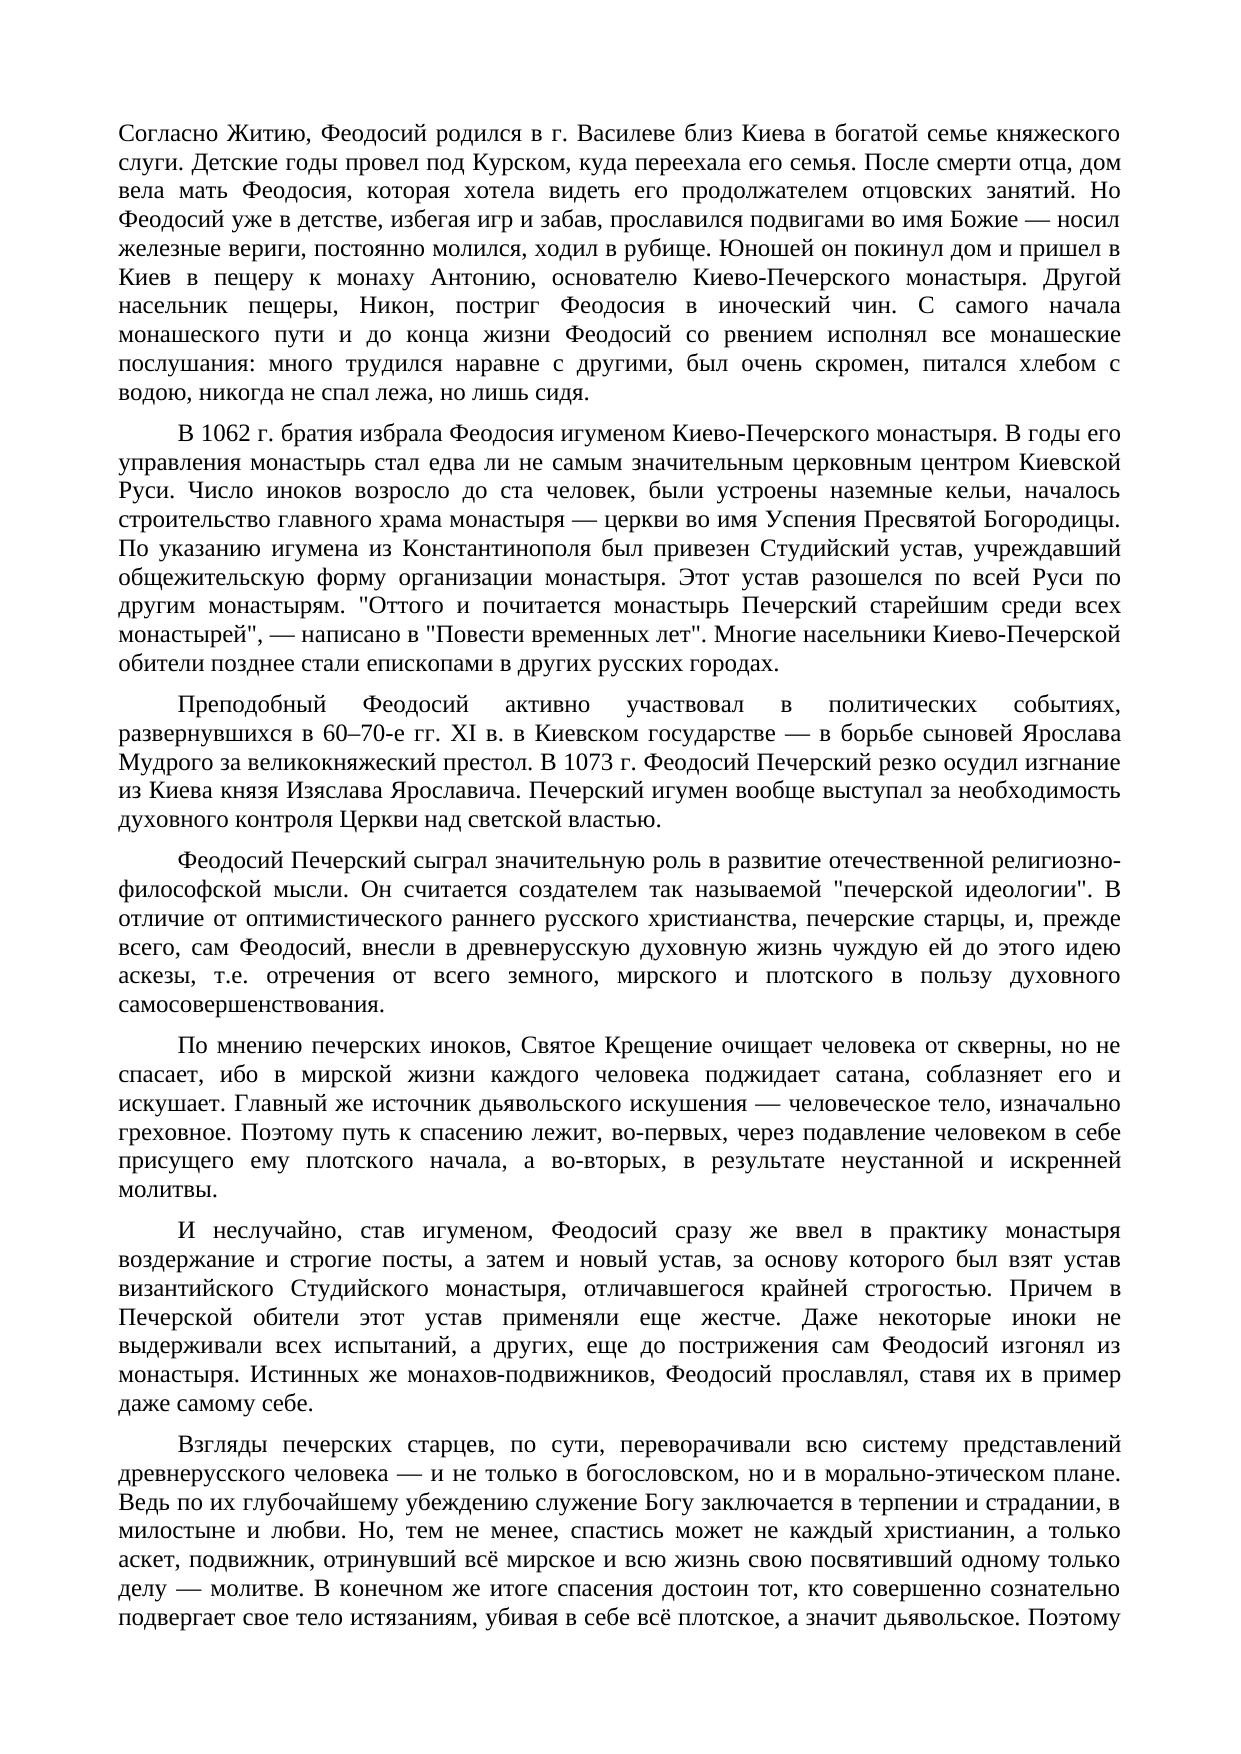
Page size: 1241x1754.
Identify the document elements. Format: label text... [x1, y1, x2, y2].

text Преподобный Феодосий активно участвовал в политических событиях, развернувшихся в 60–70-е гг. XI в. в Киевском государстве — в борьбе сыновей Ярослава Мудрого за великокняжеский престол. В 1073 г. Феодосий Печерский резко осудил изгнание из Киева князя Изяслава Ярославича. Печерский игумен вообще выступал за необходимость духовного контроля Церкви над светской властью. [118, 689, 1122, 833]
text По мнению печерских иноков, Святое Крещение очищает человека от скверны, но не спасает, ибо в мирской жизни каждого человека поджидает сатана, соблазняет его и искушает. Главный же источник дьявольского искушения — человеческое тело, изначально греховное. Поэтому путь к спасению лежит, во-первых, через подавление человеком в себе присущего ему плотского начала, а во-вторых, в результате неустанной и искренней молитвы. [118, 1031, 1122, 1203]
text В 1062 г. братия избрала Феодосия игуменом Киево-Печерского монастыря. В годы его управления монастырь стал едва ли не самым значительным церковным центром Киевской Руси. Число иноков возросло до ста человек, были устроены наземные кельи, началось строительство главного храма монастыря — церкви во имя Успения Пресвятой Богородицы. По указанию игумена из Константинополя был привезен Студийский устав, учреждавший общежительскую форму организации монастыря. Этот устав разошелся по всей Руси по другим монастырям. "Оттого и почитается монастырь Печерский старейшим среди всех монастырей", — написано в "Повести временных лет". Многие насельники Киево-Печерской обители позднее стали епископами в других русских городах. [118, 418, 1122, 677]
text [118, 1429, 1122, 1631]
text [118, 118, 1122, 406]
text Феодосий Печерский сыграл значительную роль в развитие отечественной религиозно-философской мысли. Он считается создателем так называемой "печерской идеологии". В отличие от оптимистического раннего русского христианства, печерские старцы, и, прежде всего, cам Феодосий, внесли в древнерусскую духовную жизнь чуждую ей до этого идею аскезы, т.е. отречения от всего земного, мирского и плотского в пользу духовного самосовершенствования. [118, 846, 1122, 1018]
text И неслучайно, став игуменом, Феодосий сразу же ввел в практику монастыря воздержание и строгие посты, а затем и новый устав, за основу которого был взят устав византийского Студийского монастыря, отличавшегося крайней строгостью. Причем в Печерской обители этот устав применяли еще жестче. Даже некоторые иноки не выдерживали всех испытаний, а других, еще до пострижения сам Феодосий изгонял из монастыря. Истинных же монахов-подвижников, Феодосий прославлял, ставя их в пример даже самому себе. [118, 1216, 1122, 1417]
